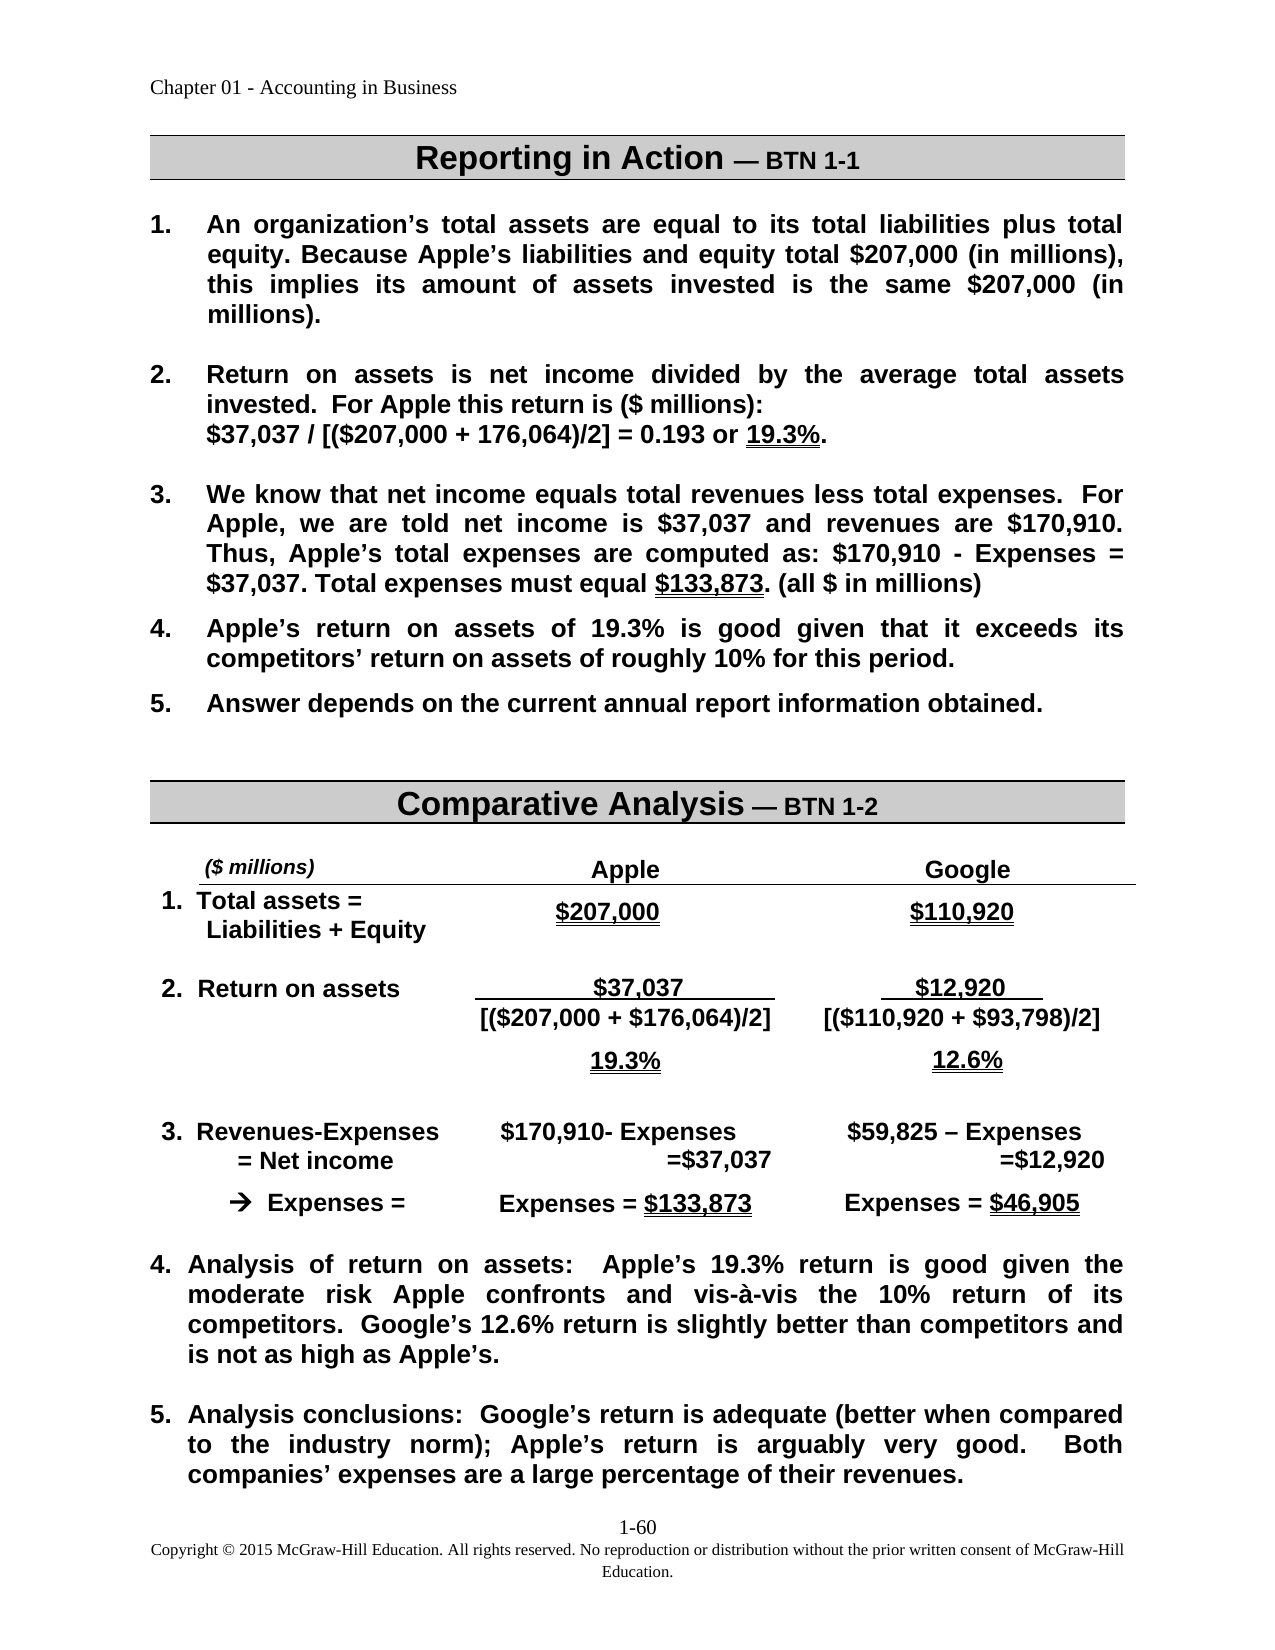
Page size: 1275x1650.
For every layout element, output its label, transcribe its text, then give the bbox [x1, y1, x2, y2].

text 1. An organization’s total assets are equal to its total liabilities plus total equity. Because Apple’s liabilities and equity total $207,000 (in millions), this implies its amount of assets invested is the same $207,000 (in millions). [150, 209, 1125, 329]
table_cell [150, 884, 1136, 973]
text 4. Apple’s return on assets of 19.3% is good given that it exceeds its competitors’ return on assets of roughly 10% for this period. [150, 613, 1125, 673]
text $37,037 / [($207,000 + 176,064)/2] = 0.193 or 19.3%. [150, 419, 1125, 449]
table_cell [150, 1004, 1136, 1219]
text 2. Return on assets is net income divided by the average total assets invested. For Apple this return is ($ millions): [150, 359, 1125, 419]
text Reporting in Action — BTN 1-1 [150, 136, 1125, 179]
text 5. Answer depends on the current annual report information obtained. [150, 688, 1125, 718]
text Comparative Analysis — BTN 1-2 [150, 782, 1125, 822]
text 5. Analysis conclusions: Google’s return is adequate (better when compared to the industry norm); Apple’s return is arguably very good. Both companies’ expenses are a large percentage of their revenues. [150, 1399, 1125, 1489]
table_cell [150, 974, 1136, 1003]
text 3. We know that net income equals total revenues less total expenses. For Apple, we are told net income is $37,037 and revenues are $170,910. Thus, Apple’s total expenses are computed as: $170,910 - Expenses = $37,037. Total expenses must equal $133,873. (all $ in millions) [150, 479, 1125, 598]
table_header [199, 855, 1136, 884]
text 4. Analysis of return on assets: Apple’s 19.3% return is good given the moderate risk Apple confronts and vis-à-vis the 10% return of its competitors. Google’s 12.6% return is slightly better than competitors and is not as high as Apple’s. [150, 1249, 1125, 1369]
